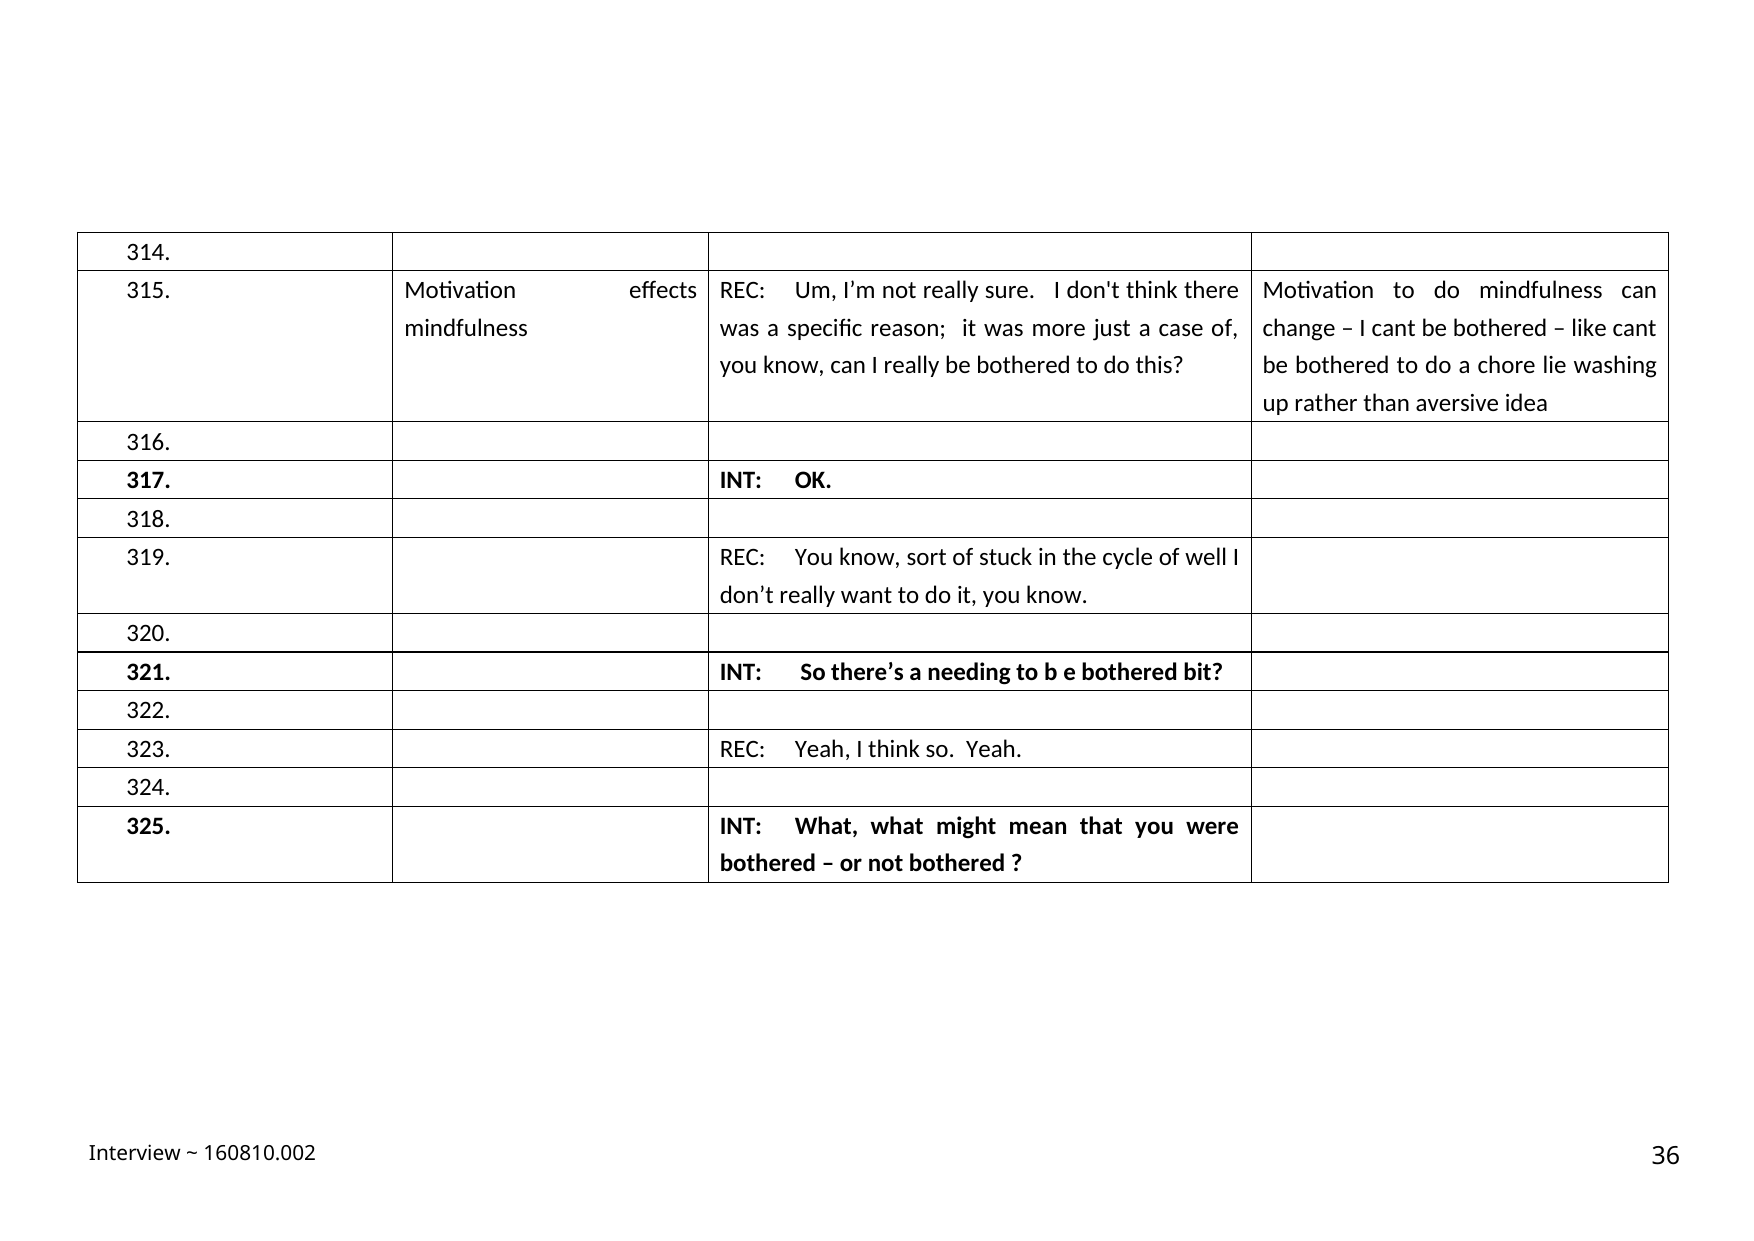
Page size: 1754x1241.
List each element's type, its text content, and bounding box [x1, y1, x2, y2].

table_cell REC: You know, sort of stuck in the cycle of well I don’t really want to do it, you know. [709, 538, 1251, 613]
table_cell [709, 614, 1251, 651]
table_cell [1252, 730, 1668, 767]
table_cell [1252, 233, 1668, 270]
table_cell [78, 614, 392, 651]
table_cell [78, 538, 392, 613]
table_cell INT: What, what might mean that you were bothered – or not bothered ? [709, 807, 1251, 882]
table_cell [709, 768, 1251, 806]
table_cell [709, 691, 1251, 728]
table_cell [393, 807, 708, 882]
table_cell [78, 691, 392, 728]
table_cell [1252, 653, 1668, 690]
table_cell [393, 499, 708, 537]
table_cell [393, 691, 708, 728]
table_cell [393, 614, 708, 651]
table_cell Motivation effects mindfulness [393, 271, 708, 421]
table_cell [78, 271, 392, 421]
table_cell [1252, 422, 1668, 460]
table_cell [1252, 768, 1668, 806]
table_cell [393, 538, 708, 613]
table_cell [709, 422, 1251, 460]
table_cell [393, 653, 708, 690]
table_cell [709, 233, 1251, 270]
table_cell [78, 730, 392, 767]
table_cell [393, 422, 708, 460]
table_cell [78, 233, 392, 270]
table_cell [78, 653, 392, 690]
table_cell [1252, 461, 1668, 498]
table_cell [709, 499, 1251, 537]
table_cell [78, 461, 392, 498]
table_cell [393, 768, 708, 806]
table_cell REC: Yeah, I think so. Yeah. [709, 730, 1251, 767]
table_cell INT: So there’s a needing to b e bothered bit? [709, 653, 1251, 690]
table_cell [1252, 538, 1668, 613]
table_cell REC: Um, I’m not really sure. I don't think there was a specific reason; it was more just a case of, you know, can I really be bothered to do this? [709, 271, 1251, 421]
table_cell [1252, 691, 1668, 728]
table_cell [78, 807, 392, 882]
table_cell INT: OK. [709, 461, 1251, 498]
table_cell [393, 461, 708, 498]
table_cell Motivation to do mindfulness can change – I cant be bothered – like cant be bothered to do a chore lie washing up rather than aversive idea [1252, 271, 1668, 421]
table_cell [393, 233, 708, 270]
table_cell [78, 499, 392, 537]
table_cell [78, 422, 392, 460]
table_cell [1252, 614, 1668, 651]
table_cell [1252, 499, 1668, 537]
table_cell [78, 768, 392, 806]
table_cell [1252, 807, 1668, 882]
table_cell [393, 730, 708, 767]
